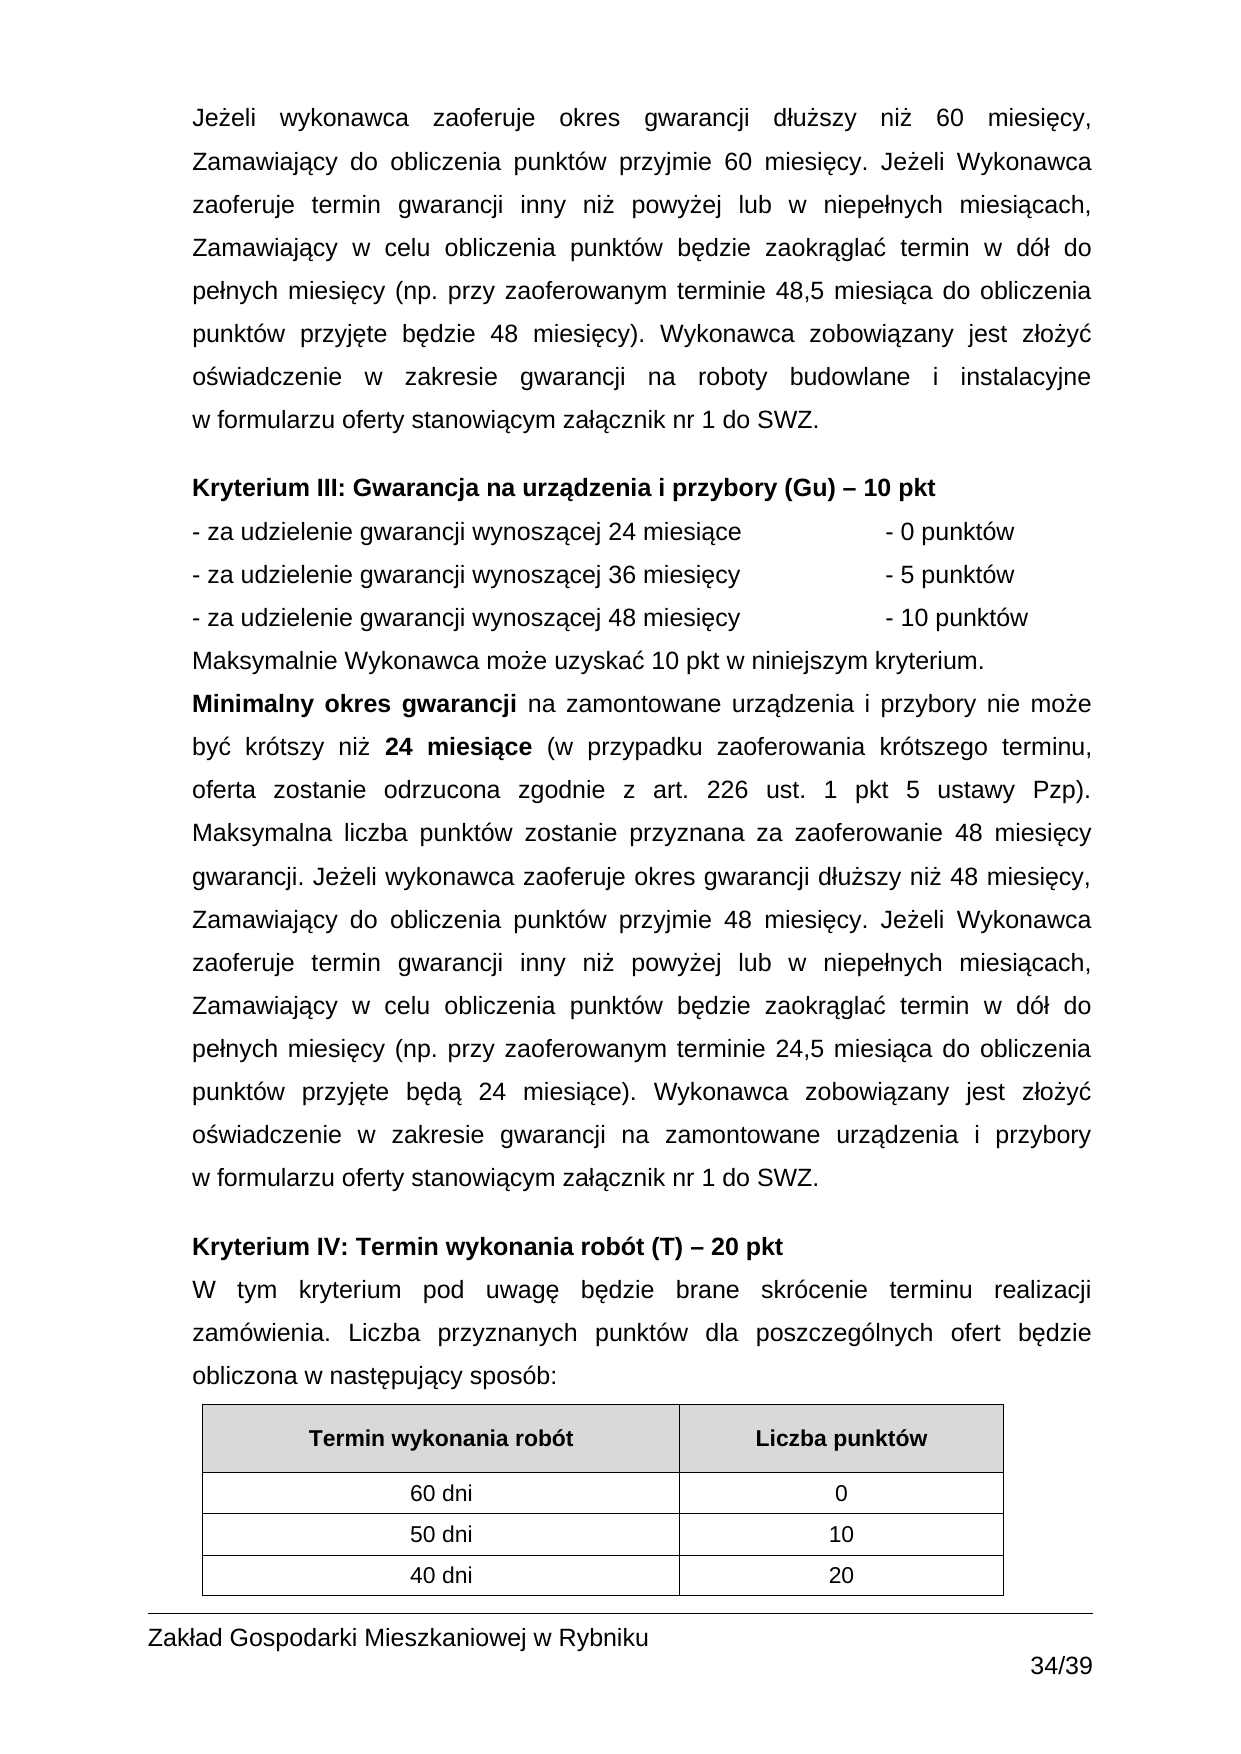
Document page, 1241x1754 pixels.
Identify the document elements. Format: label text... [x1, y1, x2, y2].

text W tym kryterium pod uwagę będzie brane skrócenie terminu realizacji zamówienia. Liczba przyznanych punktów dla poszczególnych ofert będzie obliczona w następujący sposób: [192, 1275, 1093, 1390]
table_cell 10 [680, 1514, 1003, 1554]
text Minimalny okres gwarancji na zamontowane urządzenia i przybory nie może być krótszy niż 24 miesiące (w przypadku zaoferowania krótszego terminu, oferta zostanie odrzucona zgodnie z art. 226 ust. 1 pkt 5 ustawy Pzp). Maksymalna liczba punktów zostanie przyznana za zaoferowanie 48 miesięcy gwarancji. Jeżeli wykonawca zaoferuje okres gwarancji dłuższy niż 48 miesięcy, Zamawiający do obliczenia punktów przyjmie 48 miesięcy. Jeżeli Wykonawca zaoferuje termin gwarancji inny niż powyżej lub w niepełnych miesiącach, Zamawiający w celu obliczenia punktów będzie zaokrąglać termin w dół do pełnych miesięcy (np. przy zaoferowanym terminie 24,5 miesiąca do obliczenia punktów przyjęte będą 24 miesiące). Wykonawca zobowiązany jest złożyć oświadczenie w zakresie gwarancji na zamontowane urządzenia i przybory w formularzu oferty stanowiącym załącznik nr 1 do SWZ. [192, 689, 1093, 1192]
table_cell 20 [680, 1556, 1003, 1595]
text Kryterium IV: Termin wykonania robót (T) – 20 pkt [192, 1232, 1078, 1260]
table_cell 40 dni [203, 1556, 679, 1595]
text Maksymalnie Wykonawca może uzyskać 10 pkt w niniejszym kryterium. [192, 646, 1093, 675]
table_cell 0 [680, 1473, 1003, 1513]
table_header Termin wykonania robót [203, 1405, 679, 1472]
text - za udzielenie gwarancji wynoszącej 48 miesięcy - 10 punktów [192, 603, 1093, 632]
table_cell 50 dni [203, 1514, 679, 1554]
text - za udzielenie gwarancji wynoszącej 36 miesięcy - 5 punktów [192, 560, 1093, 588]
text Kryterium III: Gwarancja na urządzenia i przybory (Gu) – 10 pkt [192, 473, 1078, 502]
table_cell 60 dni [203, 1473, 679, 1513]
text Jeżeli wykonawca zaoferuje okres gwarancji dłuższy niż 60 miesięcy, Zamawiający do obliczenia punktów przyjmie 60 miesięcy. Jeżeli Wykonawca zaoferuje termin gwarancji inny niż powyżej lub w niepełnych miesiącach, Zamawiający w celu obliczenia punktów będzie zaokrąglać termin w dół do pełnych miesięcy (np. przy zaoferowanym terminie 48,5 miesiąca do obliczenia punktów przyjęte będzie 48 miesięcy). Wykonawca zobowiązany jest złożyć oświadczenie w zakresie gwarancji na roboty budowlane i instalacyjne w formularzu oferty stanowiącym załącznik nr 1 do SWZ. [192, 103, 1093, 434]
text - za udzielenie gwarancji wynoszącej 24 miesiące - 0 punktów [192, 517, 1093, 545]
table_header Liczba punktów [680, 1405, 1003, 1472]
